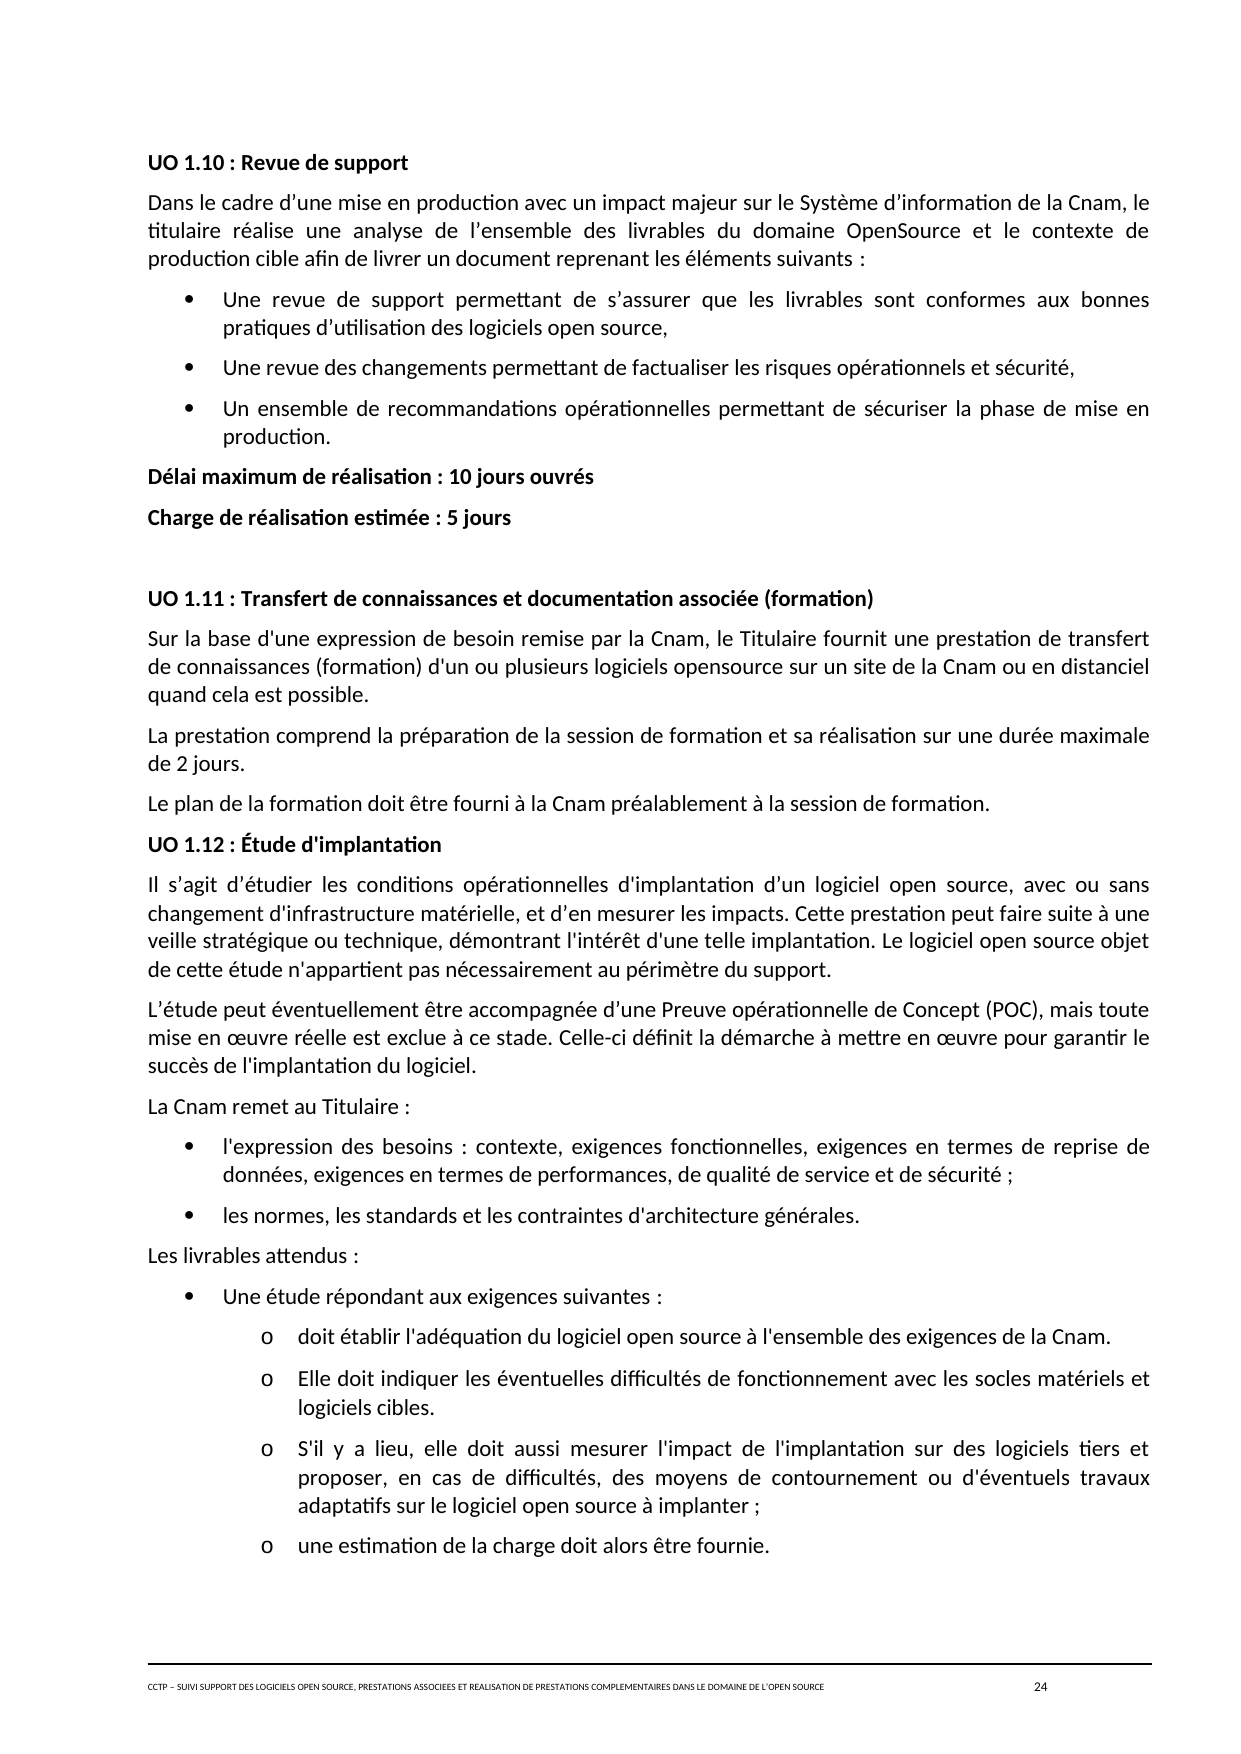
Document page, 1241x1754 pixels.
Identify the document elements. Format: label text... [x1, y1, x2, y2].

list l'expression des besoins : contexte, exigences fonctionnelles, exigences en termes de reprise de données, exigences en termes de performances, de qualité de service et de sécurité ; [185, 1132, 1152, 1188]
text Délai maximum de réalisation : 10 jours ouvrés [148, 462, 1152, 490]
text L’étude peut éventuellement être accompagnée d’une Preuve opérationnelle de Concept (POC), mais toute mise en œuvre réelle est exclue à ce stade. Celle-ci définit la démarche à mettre en œuvre pour garantir le succès de l'implantation du logiciel. [148, 995, 1152, 1079]
text UO 1.10 : Revue de support [148, 148, 1152, 176]
list Une revue de support permettant de s’assurer que les livrables sont conformes aux bonnes pratiques d’utilisation des logiciels open source, [185, 285, 1152, 341]
text La prestation comprend la préparation de la session de formation et sa réalisation sur une durée maximale de 2 jours. [148, 721, 1152, 777]
text UO 1.11 : Transfert de connaissances et documentation associée (formation) [148, 584, 1152, 612]
list Une revue des changements permettant de factualiser les risques opérationnels et sécurité, [185, 353, 1152, 381]
list une estimation de la charge doit alors être fournie. [260, 1531, 1152, 1561]
text Sur la base d'une expression de besoin remise par la Cnam, le Titulaire fournit une prestation de transfert de connaissances (formation) d'un ou plusieurs logiciels opensource sur un site de la Cnam ou en distanciel quand cela est possible. [148, 624, 1152, 708]
text Charge de réalisation estimée : 5 jours [148, 503, 1152, 531]
text Les livrables attendus : [148, 1241, 1152, 1269]
list Elle doit indiquer les éventuelles difficultés de fonctionnement avec les socles matériels et logiciels cibles. [260, 1364, 1152, 1421]
text La Cnam remet au Titulaire : [148, 1092, 1152, 1120]
list S'il y a lieu, elle doit aussi mesurer l'impact de l'implantation sur des logiciels tiers et proposer, en cas de difficultés, des moyens de contournement ou d'éventuels travaux adaptatifs sur le logiciel open source à implanter ; [260, 1434, 1152, 1519]
list les normes, les standards et les contraintes d'architecture générales. [185, 1201, 1152, 1229]
text Il s’agit d’étudier les conditions opérationnelles d'implantation d’un logiciel open source, avec ou sans changement d'infrastructure matérielle, et d’en mesurer les impacts. Cette prestation peut faire suite à une veille stratégique ou technique, démontrant l'intérêt d'une telle implantation. Le logiciel open source objet de cette étude n'appartient pas nécessairement au périmètre du support. [148, 871, 1152, 983]
text Le plan de la formation doit être fourni à la Cnam préalablement à la session de formation. [148, 789, 1152, 818]
list Un ensemble de recommandations opérationnelles permettant de sécuriser la phase de mise en production. [185, 394, 1152, 450]
list doit établir l'adéquation du logiciel open source à l'ensemble des exigences de la Cnam. [260, 1322, 1152, 1352]
list Une étude répondant aux exigences suivantes : [185, 1282, 1152, 1310]
text UO 1.12 : Étude d'implantation [148, 830, 1152, 858]
text Dans le cadre d’une mise en production avec un impact majeur sur le Système d’information de la Cnam, le titulaire réalise une analyse de l’ensemble des livrables du domaine OpenSource et le contexte de production cible afin de livrer un document reprenant les éléments suivants : [148, 188, 1152, 272]
